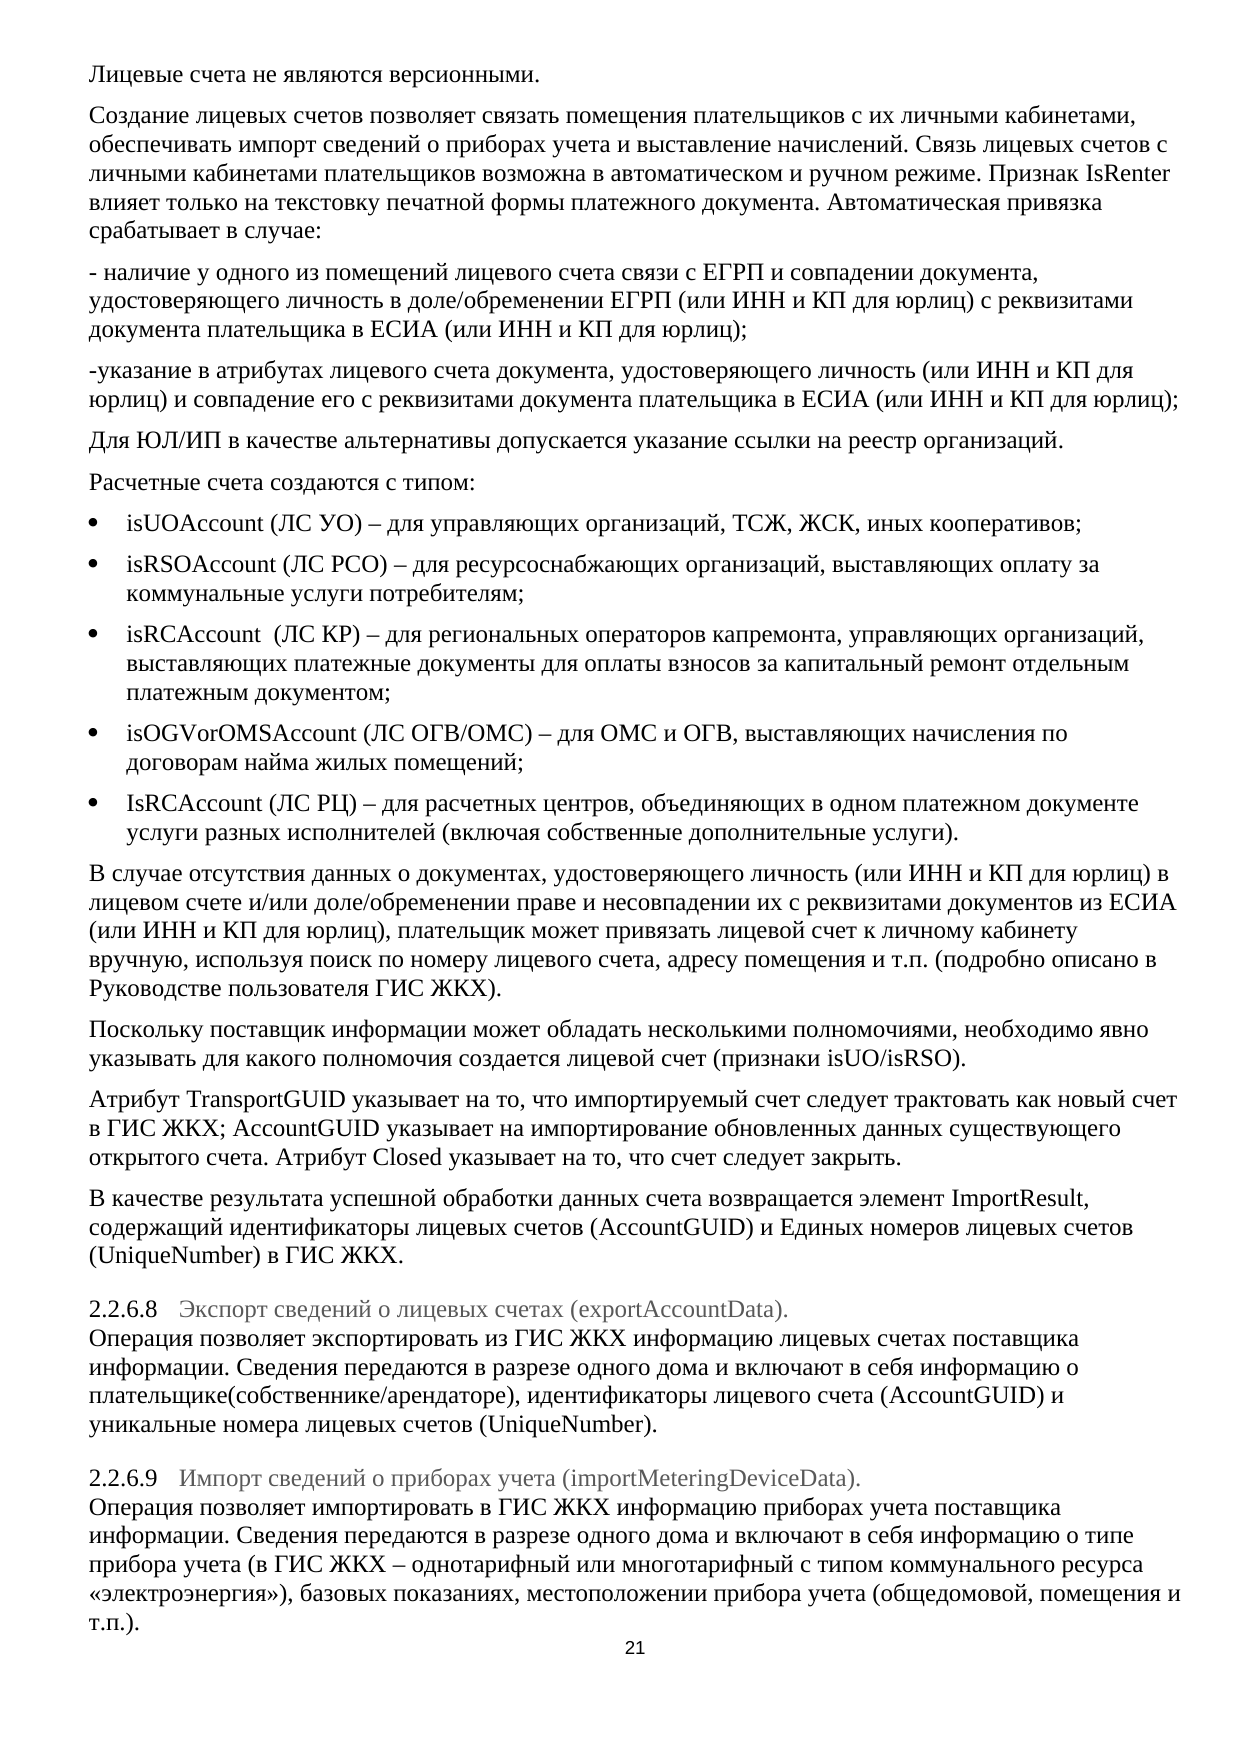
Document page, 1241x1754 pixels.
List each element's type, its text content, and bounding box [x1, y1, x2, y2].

text Расчетные счета создаются с типом: [89, 467, 1181, 495]
subtitle Экспорт сведений о лицевых счетах (exportAccountData). [89, 1294, 1181, 1323]
text Лицевые счета не являются версионными. [89, 59, 1181, 88]
text Создание лицевых счетов позволяет связать помещения плательщиков с их личными кабинетами, обеспечивать импорт сведений о приборах учета и выставление начислений. Связь лицевых счетов с личными кабинетами плательщиков возможна в автоматическом и ручном режиме. Признак IsRenter влияет только на текстовку печатной формы платежного документа. Автоматическая привязка срабатывает в случае: [89, 100, 1181, 244]
text Операция позволяет экспортировать из ГИС ЖКХ информацию лицевых счетах поставщика информации. Сведения передаются в разрезе одного дома и включают в себя информацию о плательщике(собственнике/арендаторе), идентификаторы лицевого счета (AccountGUID) и уникальные номера лицевых счетов (UniqueNumber). [89, 1323, 1181, 1438]
list isUOAccount (ЛС УО) – для управляющих организаций, ТСЖ, ЖСК, иных кооперативов; [89, 508, 1181, 537]
list isRSOAccount (ЛС РСО) – для ресурсоснабжающих организаций, выставляющих оплату за коммунальные услуги потребителям; [89, 549, 1181, 607]
list isRCAccount (ЛС КР) – для региональных операторов капремонта, управляющих организаций, выставляющих платежные документы для оплаты взносов за капитальный ремонт отдельным платежным документом; [89, 619, 1181, 705]
text Поскольку поставщик информации может обладать несколькими полномочиями, необходимо явно указывать для какого полномочия создается лицевой счет (признаки isUO/isRSO). [89, 1014, 1181, 1072]
text - наличие у одного из помещений лицевого счета связи с ЕГРП и совпадении документа, удостоверяющего личность в доле/обременении ЕГРП (или ИНН и КП для юрлиц) с реквизитами документа плательщика в ЕСИА (или ИНН и КП для юрлиц); [89, 257, 1181, 343]
text Атрибут TransportGUID указывает на то, что импортируемый счет следует трактовать как новый счет в ГИС ЖКХ; AccountGUID указывает на импортирование обновленных данных существующего открытого счета. Атрибут Closed указывает на то, что счет следует закрыть. [89, 1084, 1181, 1170]
list IsRCAccount (ЛС РЦ) – для расчетных центров, объединяющих в одном платежном документе услуги разных исполнителей (включая собственные дополнительные услуги). [89, 788, 1181, 845]
text В случае отсутствия данных о документах, удостоверяющего личность (или ИНН и КП для юрлиц) в лицевом счете и/или доле/обременении праве и несовпадении их с реквизитами документов из ЕСИА (или ИНН и КП для юрлиц), плательщик может привязать лицевой счет к личному кабинету вручную, используя поиск по номеру лицевого счета, адресу помещения и т.п. (подробно описано в Руководстве пользователя ГИС ЖКХ). [89, 858, 1181, 1002]
text Для ЮЛ/ИП в качестве альтернативы допускается указание ссылки на реестр организаций. [89, 425, 1181, 454]
text В качестве результата успешной обработки данных счета возвращается элемент ImportResult, содержащий идентификаторы лицевых счетов (AccountGUID) и Единых номеров лицевых счетов (UniqueNumber) в ГИС ЖКХ. [89, 1183, 1181, 1269]
text Операция позволяет импортировать в ГИС ЖКХ информацию приборах учета поставщика информации. Сведения передаются в разрезе одного дома и включают в себя информацию о типе прибора учета (в ГИС ЖКХ – однотарифный или многотарифный с типом коммунального ресурса «электроэнергия»), базовых показаниях, местоположении прибора учета (общедомовой, помещения и т.п.). [89, 1492, 1181, 1635]
text -указание в атрибутах лицевого счета документа, удостоверяющего личность (или ИНН и КП для юрлиц) и совпадение его с реквизитами документа плательщика в ЕСИА (или ИНН и КП для юрлиц); [89, 355, 1181, 413]
subtitle Импорт сведений о приборах учета (importMeteringDeviceData). [89, 1463, 1181, 1492]
list isOGVorOMSAccount (ЛС ОГВ/ОМС) – для ОМС и ОГВ, выставляющих начисления по договорам найма жилых помещений; [89, 718, 1181, 775]
